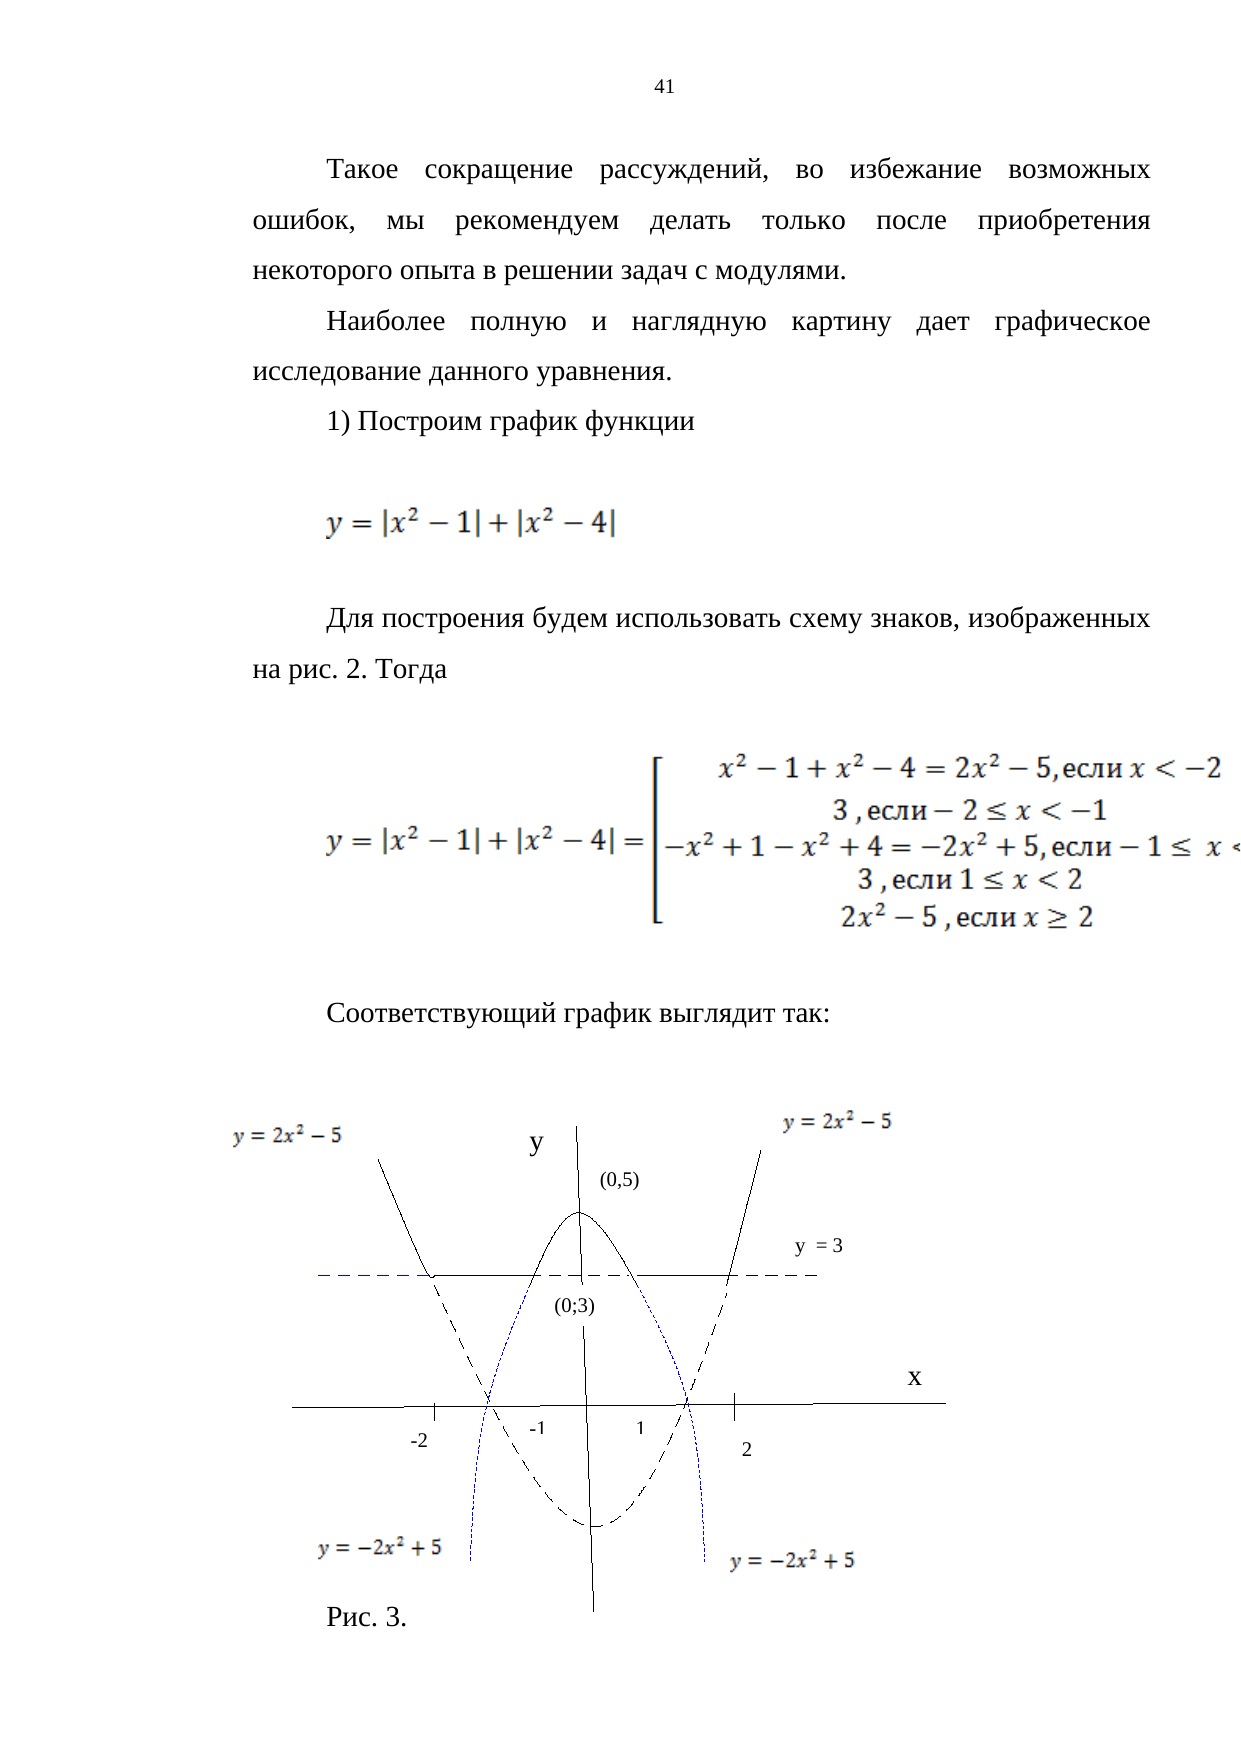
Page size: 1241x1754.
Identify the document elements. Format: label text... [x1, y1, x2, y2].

text Рис. 3. [252, 1599, 1152, 1632]
picture [326, 503, 616, 539]
text 1) Построим график функции [252, 403, 1152, 437]
picture [318, 1535, 442, 1561]
text Наиболее полную и наглядную картину дает графическое исследование данного уравнения. [252, 303, 1152, 386]
text Такое сокращение рассуждений, во избежание возможных ошибок, мы рекомендуем делать только после приобретения некоторого опыта в решении задач с модулями. [252, 152, 1152, 286]
text Соответствующий график выглядит так: [252, 995, 1152, 1029]
picture [730, 1548, 855, 1574]
picture [233, 1123, 342, 1149]
picture [783, 1109, 892, 1135]
picture [326, 751, 1241, 933]
text Для построения будем использовать схему знаков, изображенных на рис. 2. Тогда [252, 601, 1152, 684]
